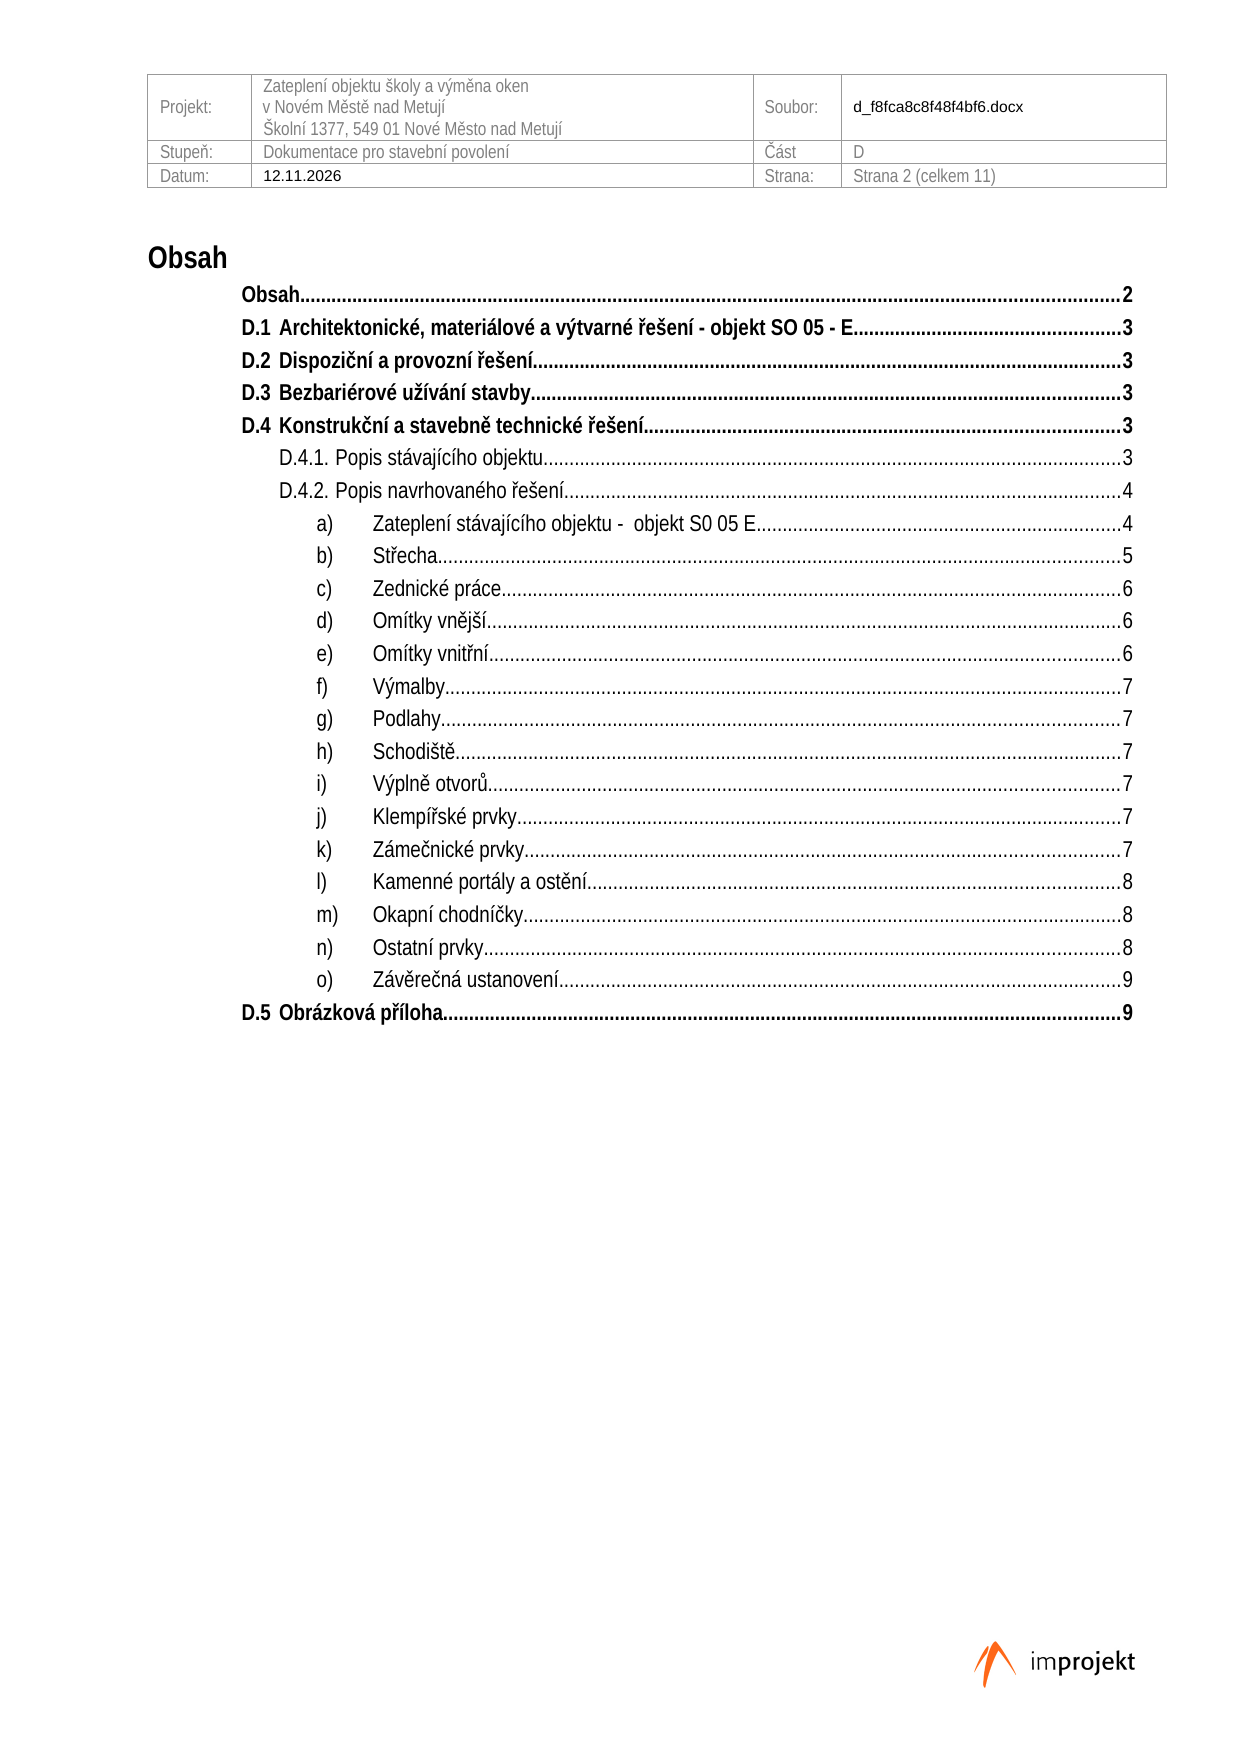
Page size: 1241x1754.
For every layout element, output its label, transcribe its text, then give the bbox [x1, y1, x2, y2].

text e) Omítky vnitřní 6 [316, 640, 1134, 666]
text D.1 Architektonické, materiálové a výtvarné řešení - objekt SO 05 - E 3 [241, 314, 1134, 340]
text h) Schodiště 7 [316, 738, 1134, 764]
text o) Závěrečná ustanovení 9 [316, 966, 1134, 992]
text f) Výmalby 7 [316, 673, 1134, 699]
text g) Podlahy 7 [316, 705, 1134, 732]
text D.3 Bezbariérové užívání stavby 3 [241, 379, 1134, 406]
text D.4.1. Popis stávajícího objektu 3 [279, 444, 1134, 471]
text m) Okapní chodníčky 8 [316, 901, 1134, 927]
text Obsah 2 [241, 281, 1134, 308]
text n) Ostatní prvky 8 [316, 933, 1134, 960]
text c) Zednické práce 6 [316, 575, 1134, 601]
text D.4.2. Popis navrhovaného řešení 4 [279, 477, 1134, 503]
text D.2 Dispoziční a provozní řešení 3 [241, 347, 1134, 373]
picture [972, 1639, 1137, 1689]
text a) Zateplení stávajícího objektu - objekt S0 05 E 4 [316, 509, 1134, 536]
text i) Výplně otvorů 7 [316, 770, 1134, 797]
text D.4 Konstrukční a stavebně technické řešení 3 [241, 412, 1134, 438]
text j) Klempířské prvky 7 [316, 803, 1134, 829]
text D.5 Obrázková příloha 9 [241, 999, 1134, 1025]
text b) Střecha 5 [316, 542, 1134, 568]
text l) Kamenné portály a ostění 8 [316, 868, 1134, 894]
text k) Zámečnické prvky 7 [316, 836, 1134, 862]
text d) Omítky vnější 6 [316, 607, 1134, 634]
subtitle Obsah [148, 239, 1134, 275]
